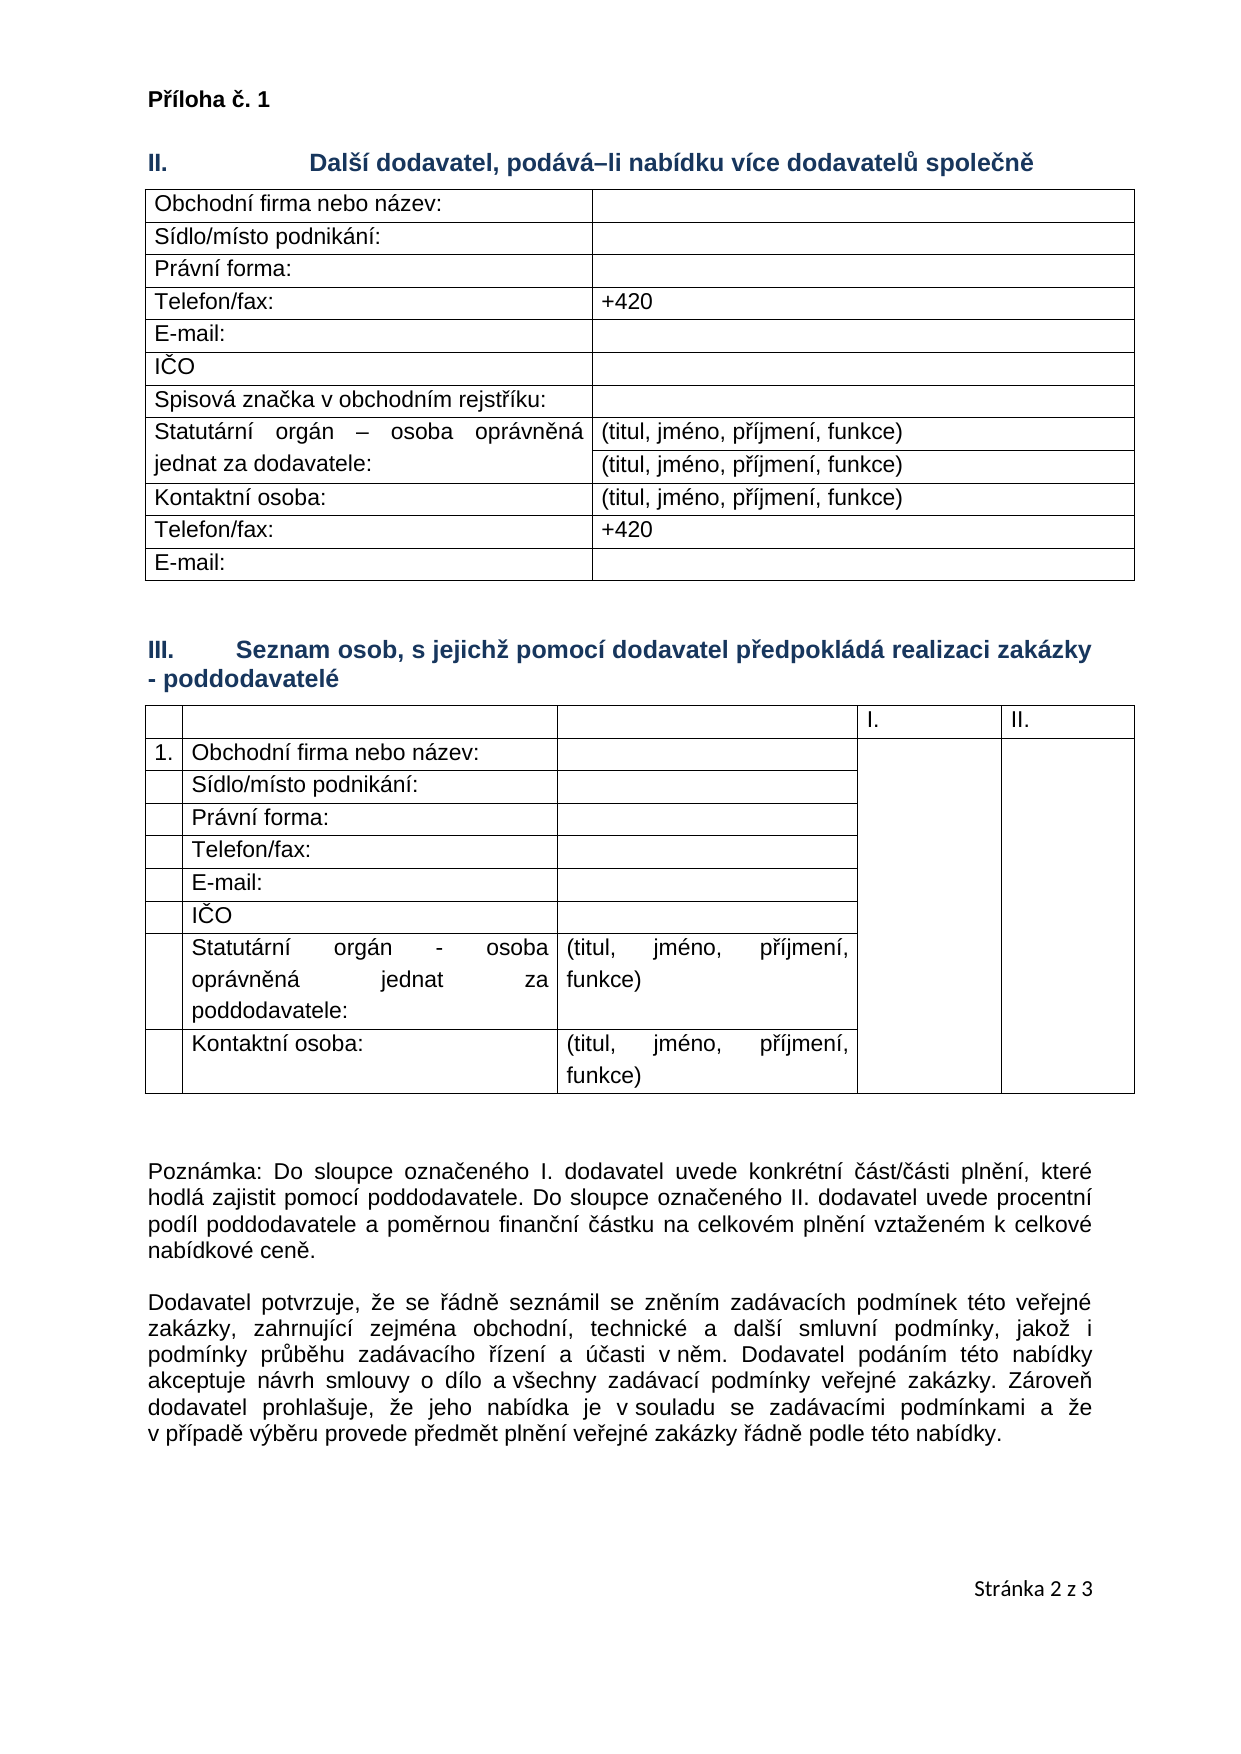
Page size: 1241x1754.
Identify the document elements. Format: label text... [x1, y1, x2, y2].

table_header [593, 190, 1134, 222]
table_cell [593, 353, 1134, 384]
table_cell 1. [146, 739, 182, 770]
table_cell (titul, jméno, příjmení, funkce) [593, 451, 1134, 482]
text Poznámka: Do sloupce označeného I. dodavatel uvede konkrétní část/části plnění, které hodlá zajistit pomocí poddodavatele. Do sloupce označeného II. dodavatel uvede procentní podíl poddodavatele a poměrnou finanční částku na celkovém plnění vztaženém k celkové nabídkové ceně. [148, 1158, 1093, 1263]
table_cell [558, 902, 857, 933]
table_cell E-mail: [146, 549, 592, 580]
table_cell [593, 386, 1134, 417]
table_cell (titul, jméno, příjmení, funkce) [593, 418, 1134, 450]
table_cell Telefon/fax: [146, 516, 592, 548]
table_cell Sídlo/místo podnikání: [183, 771, 557, 803]
table_header [183, 706, 557, 738]
table_cell [558, 804, 857, 835]
table_cell Obchodní firma nebo název: [183, 739, 557, 770]
table_cell [858, 739, 1001, 1093]
table_cell (titul, jméno, příjmení, funkce) [558, 934, 857, 1029]
table_cell [558, 739, 857, 770]
table_cell [593, 549, 1134, 580]
table_cell E-mail: [146, 320, 592, 352]
table_cell [1002, 739, 1134, 1093]
table_cell E-mail: [183, 869, 557, 901]
table_cell Statutární orgán - osoba oprávněná jednat za poddodavatele: [183, 934, 557, 1029]
text Dodavatel potvrzuje, že se řádně seznámil se zněním zadávacích podmínek této veřejné zakázky, zahrnující zejména obchodní, technické a další smluvní podmínky, jakož i podmínky průběhu zadávacího řízení a účasti v něm. Dodavatel podáním této nabídky akceptuje návrh smlouvy o dílo a všechny zadávací podmínky veřejné zakázky. Zároveň dodavatel prohlašuje, že jeho nabídka je v souladu se zadávacími podmínkami a že v případě výběru provede předmět plnění veřejné zakázky řádně podle této nabídky. [148, 1288, 1093, 1447]
table_cell [146, 771, 182, 803]
table_header [146, 706, 182, 738]
table_cell [146, 934, 182, 1029]
table_cell [146, 1030, 182, 1093]
subtitle Seznam osob, s jejichž pomocí dodavatel předpokládá realizaci zakázky - poddodavatelé [148, 635, 1093, 692]
table_cell [146, 869, 182, 901]
table_cell Kontaktní osoba: [183, 1030, 557, 1093]
table_cell Právní forma: [183, 804, 557, 835]
table_cell Právní forma: [146, 255, 592, 287]
table_cell [146, 902, 182, 933]
table_cell (titul, jméno, příjmení, funkce) [558, 1030, 857, 1093]
table_cell [146, 804, 182, 835]
table_cell Sídlo/místo podnikání: [146, 223, 592, 254]
table_header II. [1002, 706, 1134, 738]
table_cell Telefon/fax: [183, 836, 557, 868]
table_cell (titul, jméno, příjmení, funkce) [593, 484, 1134, 515]
table_cell +420 [593, 516, 1134, 548]
table_header I. [858, 706, 1001, 738]
table_cell [146, 836, 182, 868]
table_cell +420 [593, 288, 1134, 319]
table_cell [593, 320, 1134, 352]
subtitle Další dodavatel, podává–li nabídku více dodavatelů společně [148, 148, 1093, 176]
table_header Obchodní firma nebo název: [146, 190, 592, 222]
table_cell [558, 836, 857, 868]
table_cell Telefon/fax: [146, 288, 592, 319]
table_cell [593, 255, 1134, 287]
table_header [558, 706, 857, 738]
table_cell [593, 223, 1134, 254]
table_cell Spisová značka v obchodním rejstříku: [146, 386, 592, 417]
table_cell Kontaktní osoba: [146, 484, 592, 515]
table_cell [558, 771, 857, 803]
table_cell Statutární orgán – osoba oprávněná jednat za dodavatele: [146, 418, 592, 482]
table_cell IČO [146, 353, 592, 384]
table_cell [558, 869, 857, 901]
table_cell IČO [183, 902, 557, 933]
